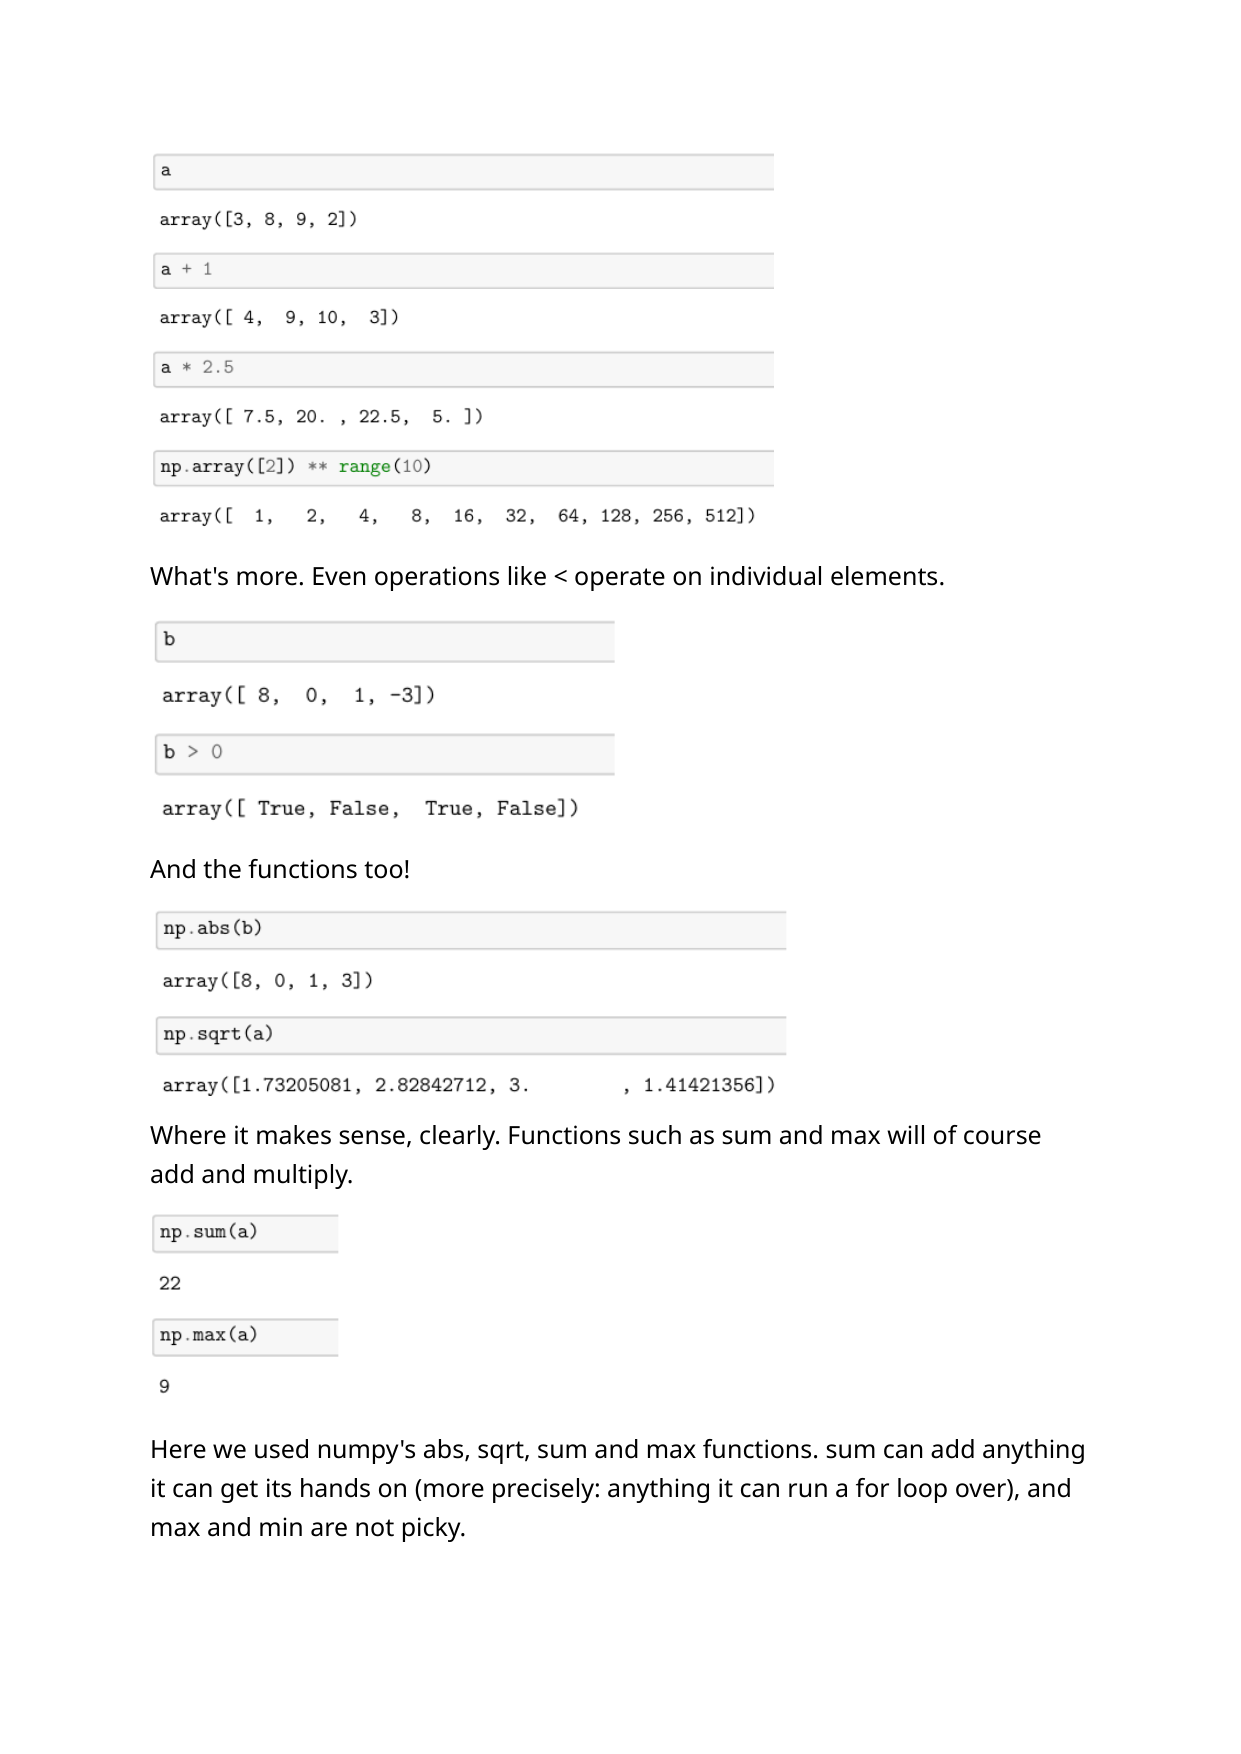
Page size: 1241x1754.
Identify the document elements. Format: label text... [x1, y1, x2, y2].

text And the functions too! [150, 851, 1090, 885]
text Where it makes sense, clearly. Functions such as sum and max will of course add and multiply. [150, 1117, 1090, 1191]
picture [150, 1212, 339, 1410]
picture [150, 907, 787, 1096]
text What's more. Even operations like < operate on individual elements. [150, 558, 1090, 592]
picture [150, 614, 615, 830]
picture [150, 150, 774, 537]
text Here we used numpy's abs, sqrt, sum and max functions. sum can add anything it can get its hands on (more precisely: anything it can run a for loop over), and max and min are not picky. [150, 1432, 1090, 1544]
